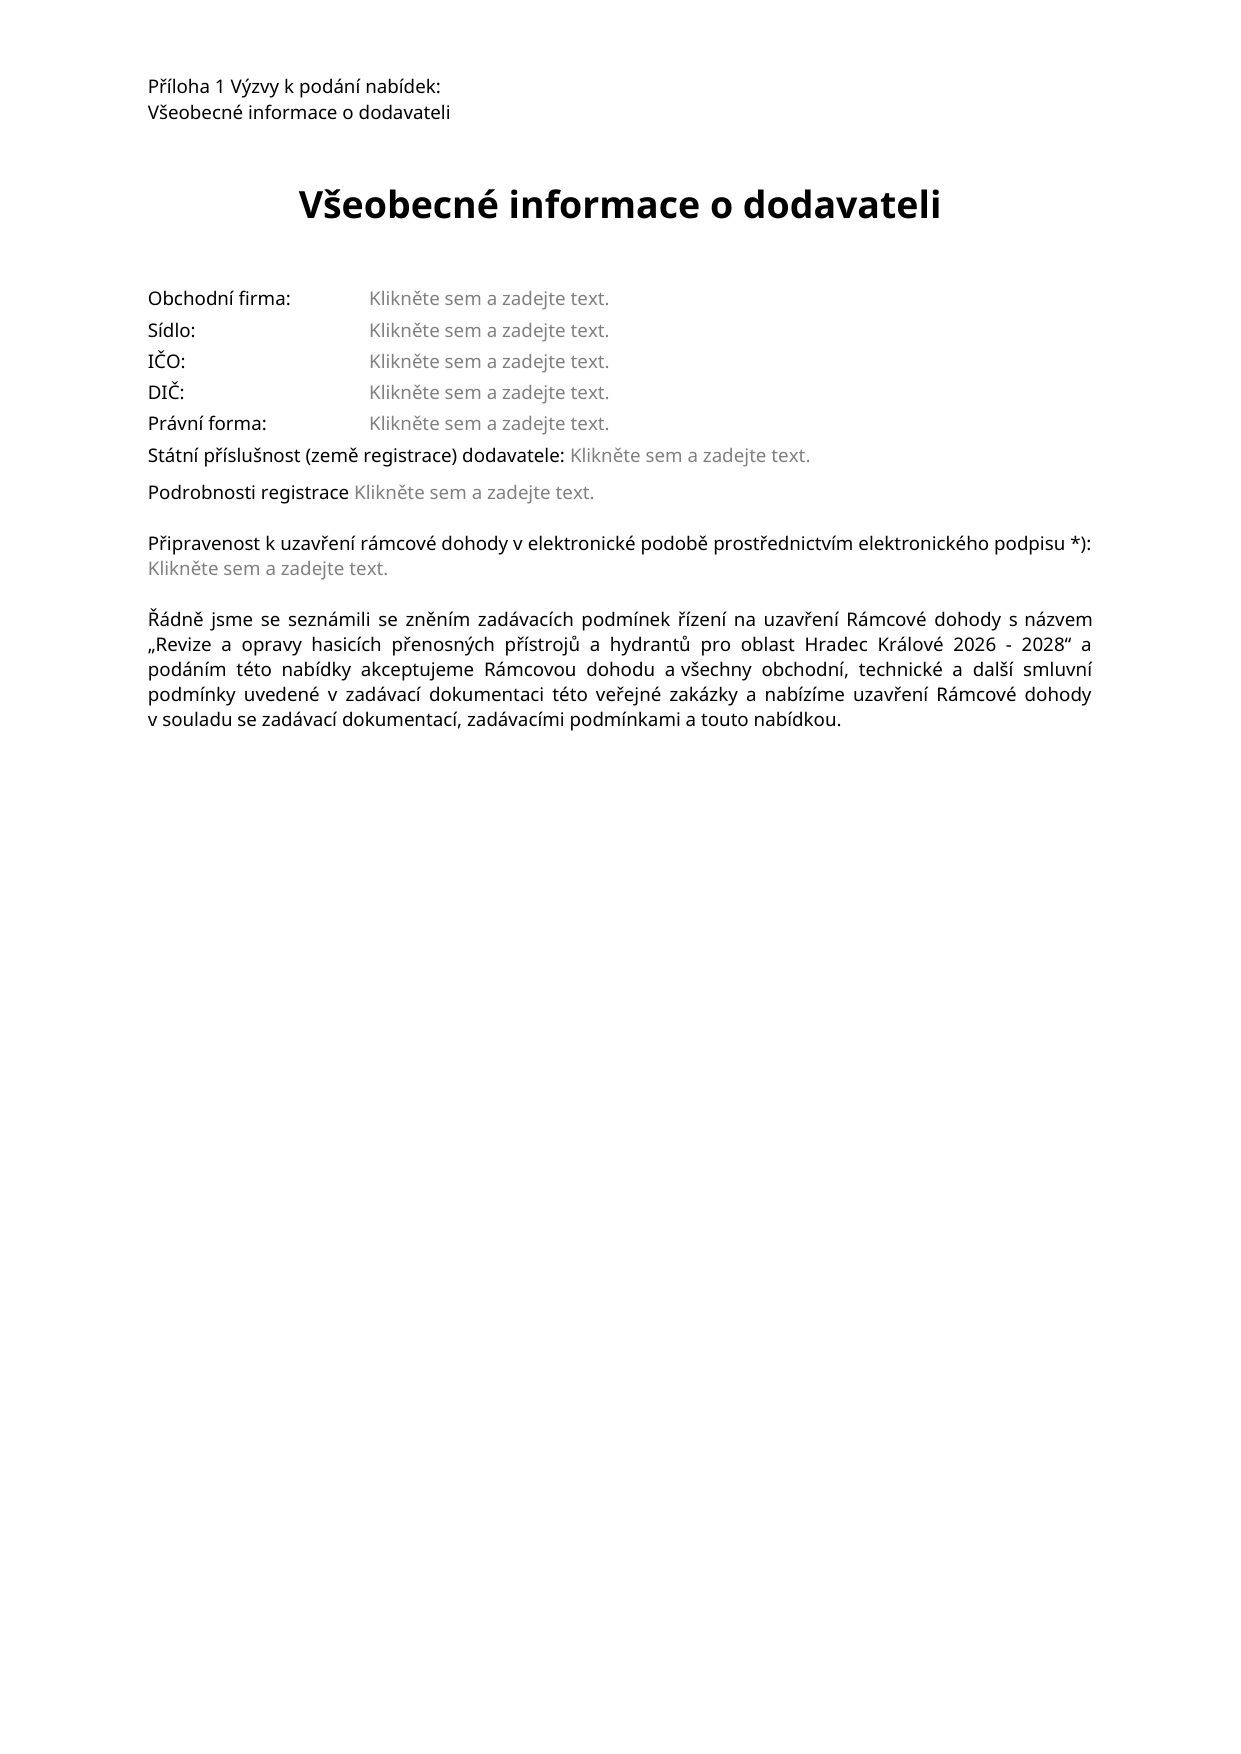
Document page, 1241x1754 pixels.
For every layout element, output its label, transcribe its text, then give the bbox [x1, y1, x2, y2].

text Státní příslušnost (země registrace) dodavatele: [148, 442, 1093, 467]
text Právní forma: [148, 411, 1093, 436]
text DIČ: [148, 379, 1093, 404]
text Sídlo: [148, 317, 1093, 342]
text Obchodní firma: [148, 286, 1093, 311]
text Řádně jsme se seznámili se zněním zadávacích podmínek řízení na uzavření Rámcové dohody s názvem „Revize a opravy hasicích přenosných přístrojů a hydrantů pro oblast Hradec Králové 2026 - 2028“ a podáním této nabídky akceptujeme Rámcovou dohodu a všechny obchodní, technické a další smluvní podmínky uvedené v zadávací dokumentaci této veřejné zakázky a nabízíme uzavření Rámcové dohody v souladu se zadávací dokumentací, zadávacími podmínkami a touto nabídkou. [148, 606, 1093, 731]
text Podrobnosti registrace [148, 479, 1093, 504]
text IČO: [148, 348, 1093, 373]
title Všeobecné informace o dodavateli [148, 178, 1093, 229]
text Připravenost k uzavření rámcové dohody v elektronické podobě prostřednictvím elektronického podpisu *): [148, 530, 1093, 581]
